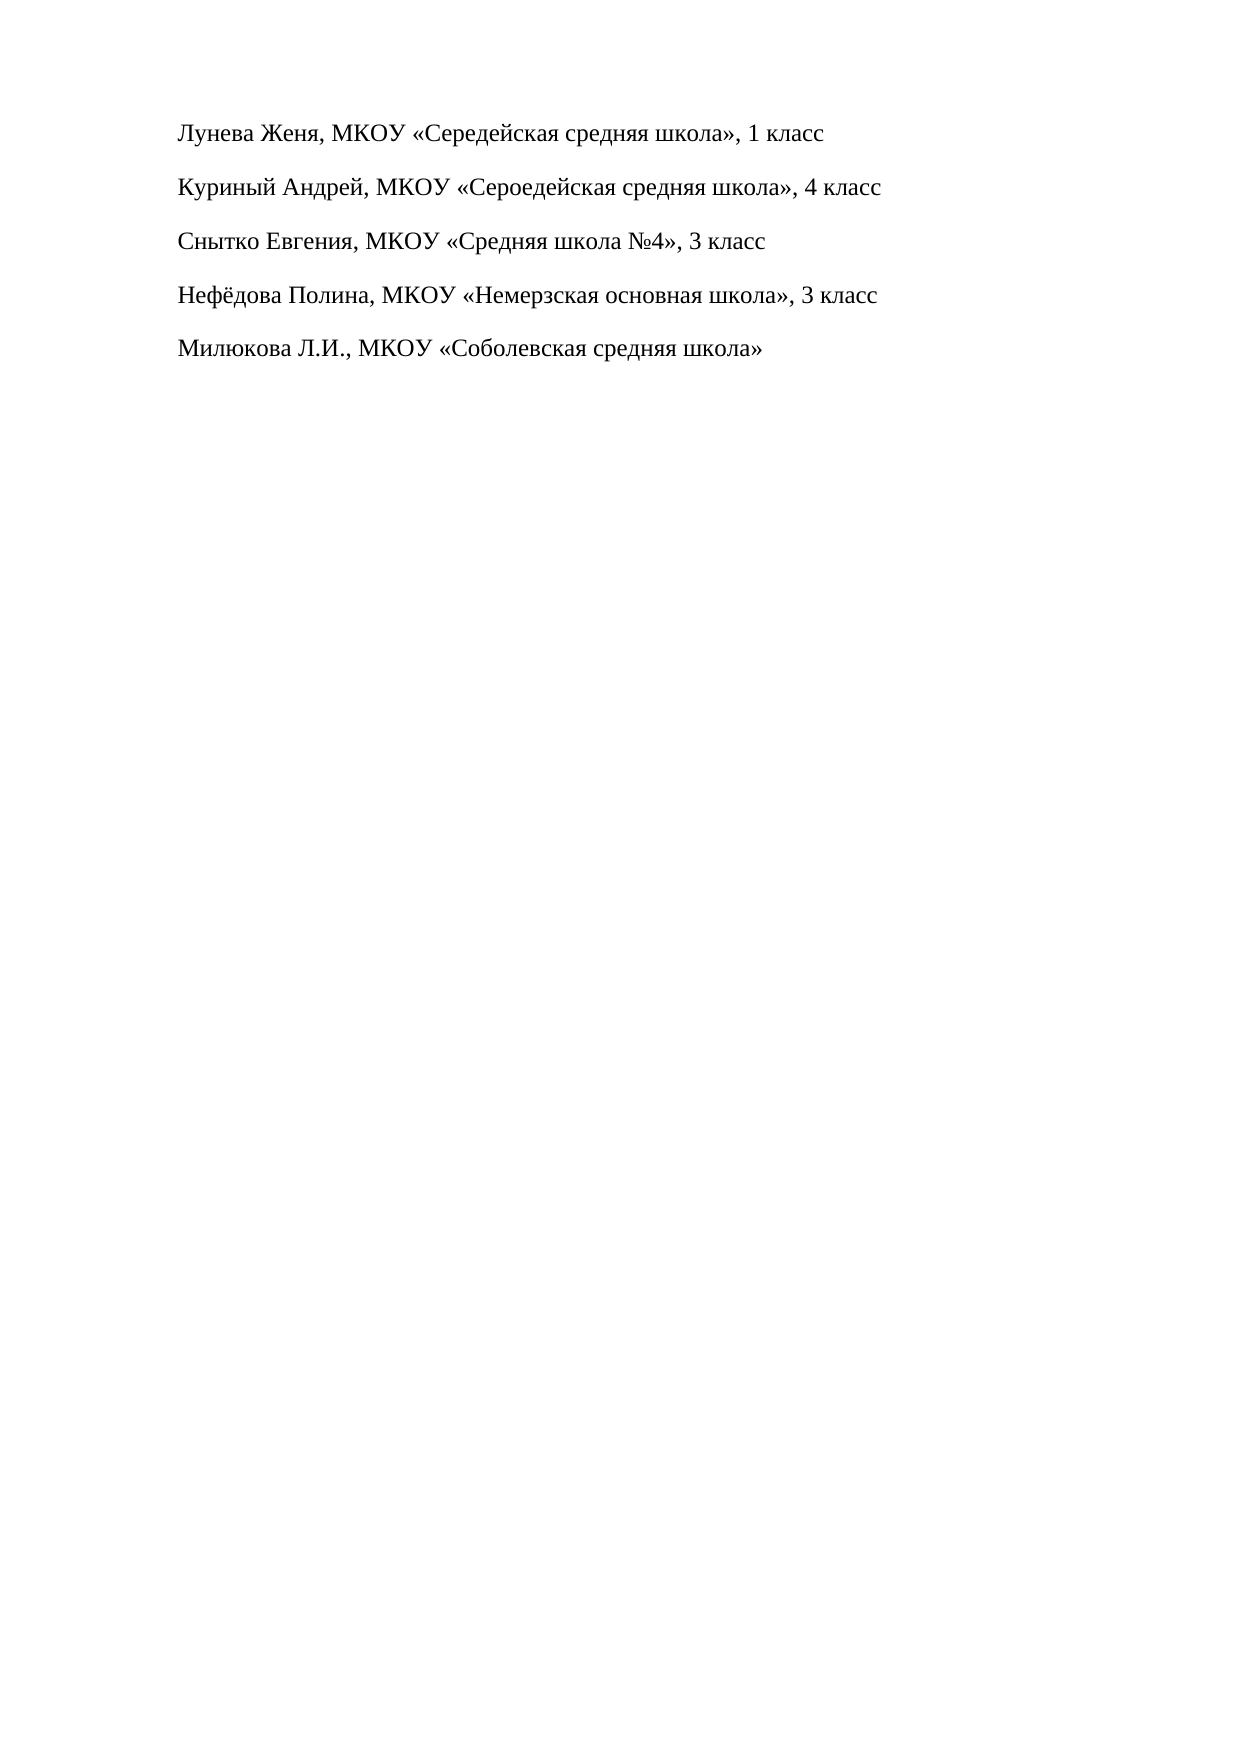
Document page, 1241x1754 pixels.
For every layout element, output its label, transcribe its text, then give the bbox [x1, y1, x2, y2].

text Нефёдова Полина, МКОУ «Немерзская основная школа», 3 класс [177, 280, 1152, 308]
text Милюкова Л.И., МКОУ «Соболевская средняя школа» [177, 333, 1152, 362]
text Лунева Женя, МКОУ «Середейская средняя школа», 1 класс [177, 118, 1152, 147]
text Куриный Андрей, МКОУ «Сероедейская средняя школа», 4 класс [177, 172, 1152, 201]
text Снытко Евгения, МКОУ «Средняя школа №4», 3 класс [177, 226, 1152, 254]
